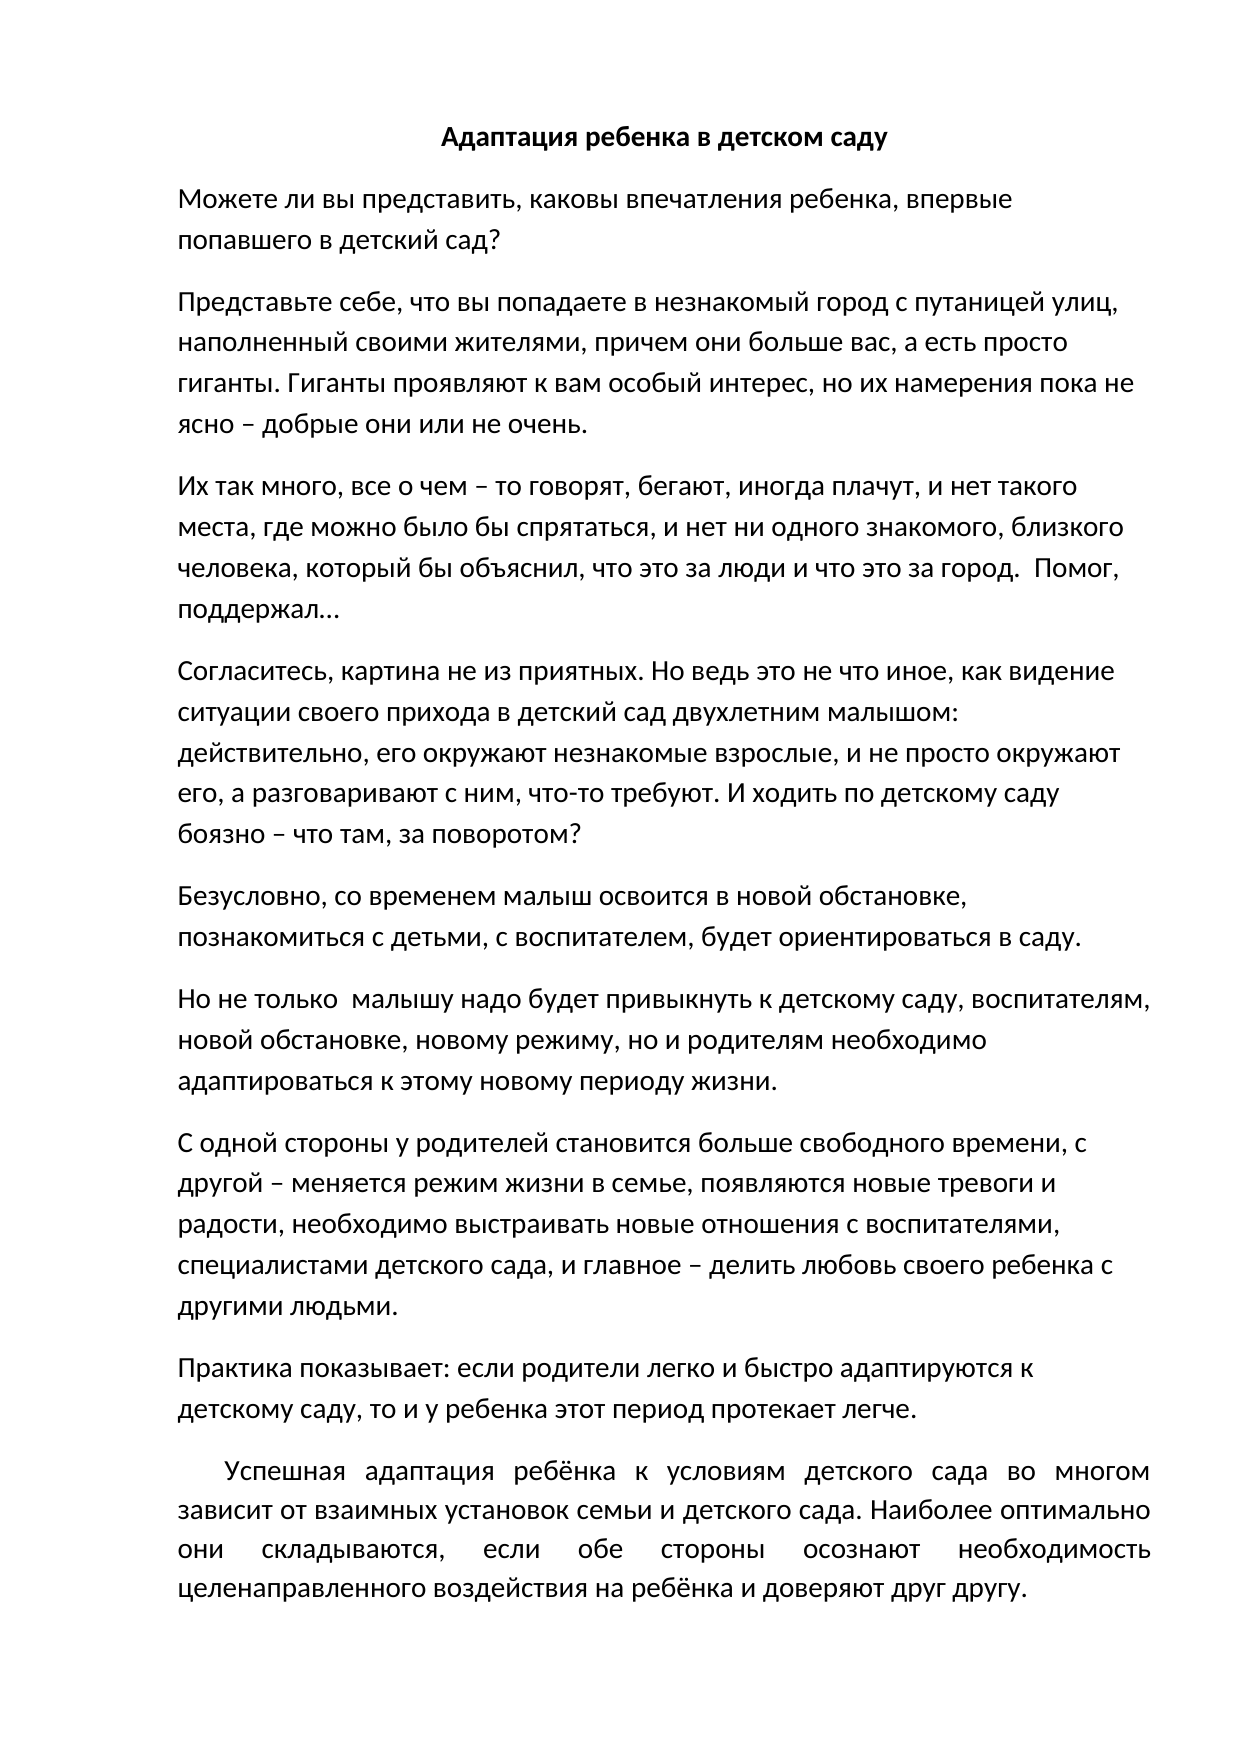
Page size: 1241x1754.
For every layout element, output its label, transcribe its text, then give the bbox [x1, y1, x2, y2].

text Успешная адаптация ребёнка к условиям детского сада во многом зависит от взаимных установок семьи и детского сада. Наиболее оптимально они складываются, если обе стороны осознают необходимость целенаправленного воздействия на ребёнка и доверяют друг другу. [177, 1452, 1152, 1605]
text Их так много, все о чем – то говорят, бегают, иногда плачут, и нет такого места, где можно было бы спрятаться, и нет ни одного знакомого, близкого человека, который бы объяснил, что это за люди и что это за город. Помог, поддержал… [177, 467, 1152, 626]
text Согласитесь, картина не из приятных. Но ведь это не что иное, как видение ситуации своего прихода в детский сад двухлетним малышом: действительно, его окружают незнакомые взрослые, и не просто окружают его, а разговаривают с ним, что-то требуют. И ходить по детскому саду боязно – что там, за поворотом? [177, 652, 1152, 851]
text Представьте себе, что вы попадаете в незнакомый город с путаницей улиц, наполненный своими жителями, причем они больше вас, а есть просто гиганты. Гиганты проявляют к вам особый интерес, но их намерения пока не ясно – добрые они или не очень. [177, 283, 1152, 441]
text С одной стороны у родителей становится больше свободного времени, с другой – меняется режим жизни в семье, появляются новые тревоги и радости, необходимо выстраивать новые отношения с воспитателями, специалистами детского сада, и главное – делить любовь своего ребенка с другими людьми. [177, 1124, 1152, 1323]
text Практика показывает: если родители легко и быстро адаптируются к детскому саду, то и у ребенка этот период протекает легче. [177, 1349, 1152, 1426]
text Адаптация ребенка в детском саду [177, 118, 1152, 154]
text Можете ли вы представить, каковы впечатления ребенка, впервые попавшего в детский сад? [177, 180, 1152, 256]
text Безусловно, со временем малыш освоится в новой обстановке, познакомиться с детьми, с воспитателем, будет ориентироваться в саду. [177, 877, 1152, 954]
text Но не только малышу надо будет привыкнуть к детскому саду, воспитателям, новой обстановке, новому режиму, но и родителям необходимо адаптироваться к этому новому периоду жизни. [177, 980, 1152, 1097]
